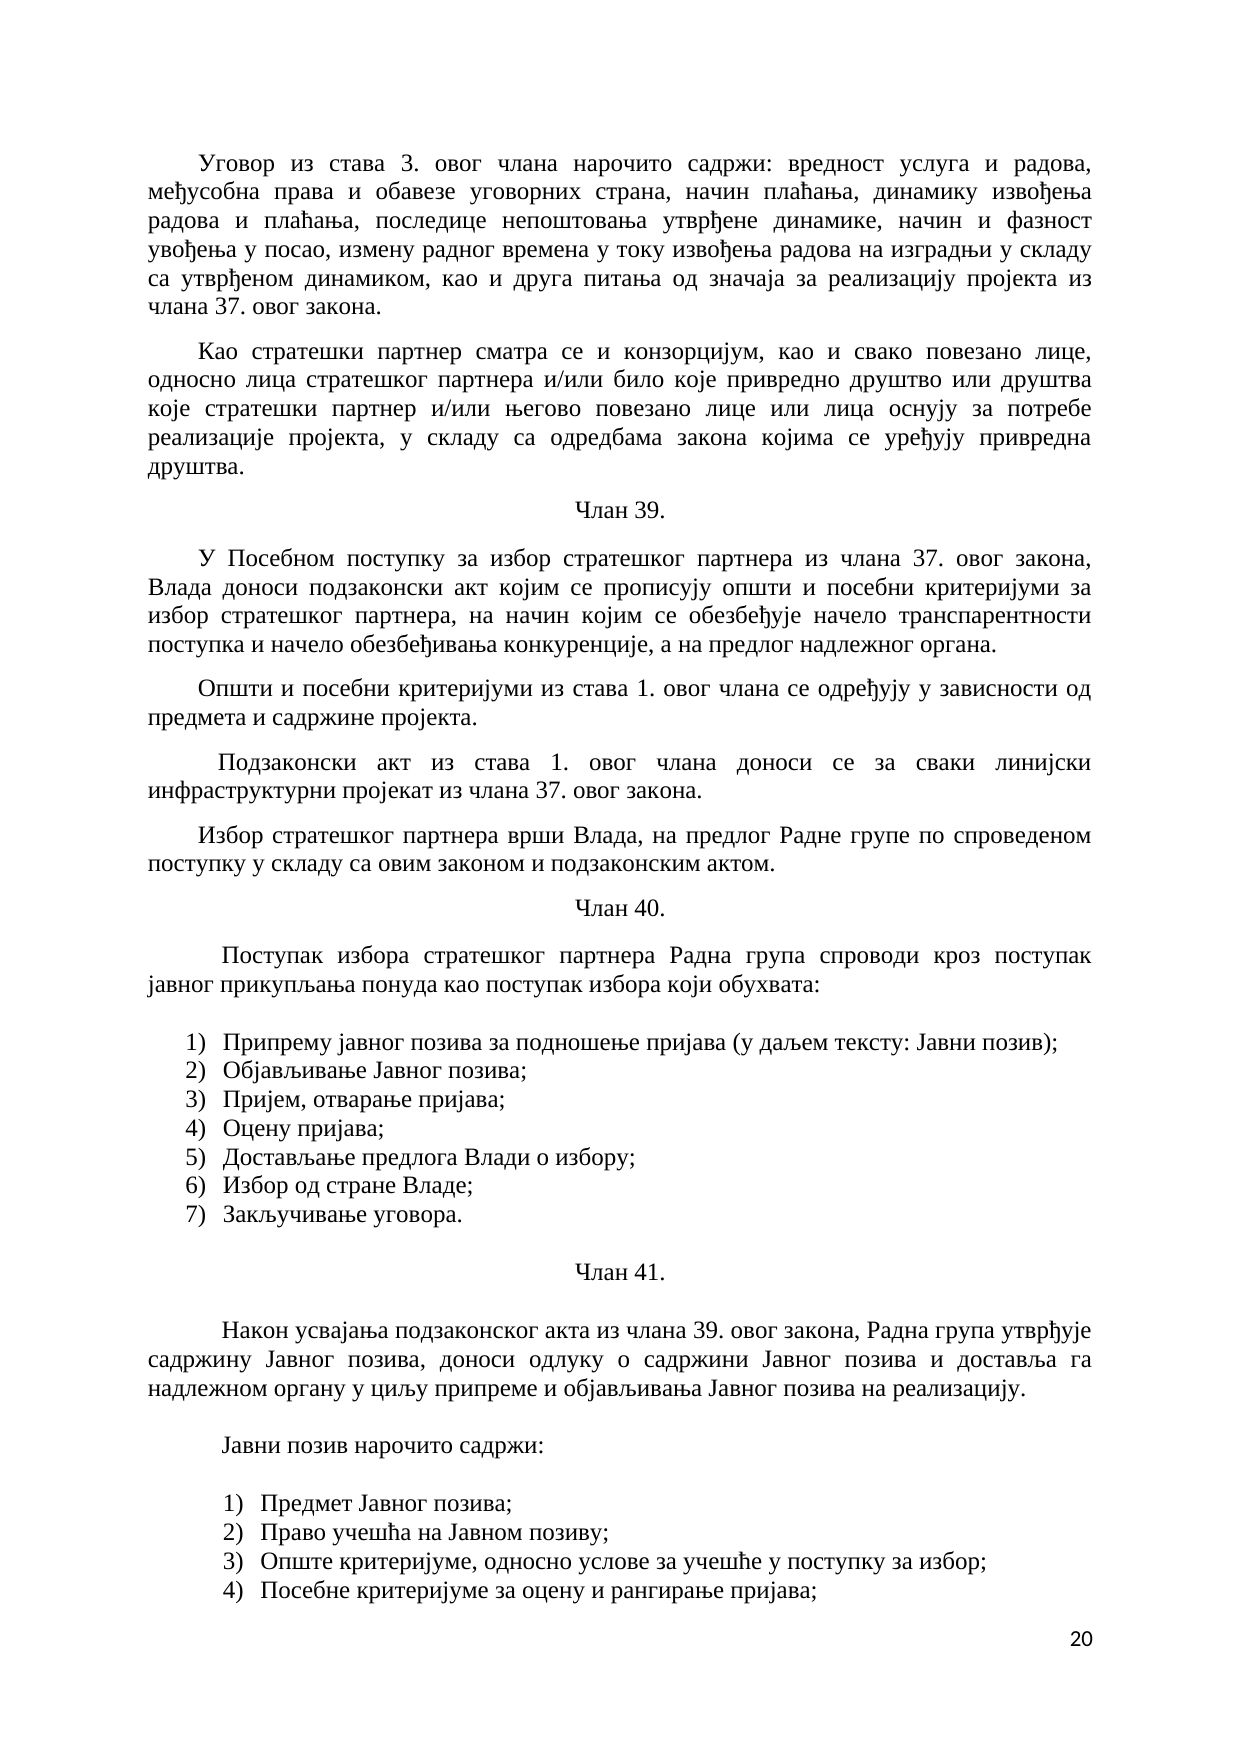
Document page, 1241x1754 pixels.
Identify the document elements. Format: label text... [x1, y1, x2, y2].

list Предмет Јавног позива; [223, 1488, 1093, 1517]
text Члан 39. [148, 495, 1093, 524]
text Избор стратешког партнера врши Влада, на предлог Радне групе по спроведеном поступку у складу са овим законом и подзаконским актом. [148, 820, 1093, 877]
text У Посебном поступку за избор стратешког партнера из члана 37. овог закона, Влада доноси подзаконски акт којим се прописују општи и посебни критеријуми за избор стратешког партнера, на начин којим се обезбеђује начело транспарентности поступка и начело обезбеђивања конкуренције, а на предлог надлежног органа. [148, 543, 1093, 658]
list Објављивање Јавног позива; [185, 1056, 1093, 1084]
list Достављање предлога Влади о избору; [185, 1142, 1093, 1171]
text Поступак избора стратешког партнера Радна група спроводи кроз поступак јавног прикупљања понуда као поступак избора који обухвата: [148, 941, 1093, 998]
list Пријем, отварање пријава; [185, 1084, 1093, 1113]
text Подзаконски акт из става 1. овог члана доноси се за сваки линијски инфраструктурни пројекат из члана 37. овог закона. [148, 747, 1093, 804]
text Након усвајања подзаконског акта из члана 39. овог закона, Радна група утврђује садржину Јавног позива, доноси одлуку о садржини Јавног позива и доставља га надлежном органу у циљу припреме и објављивања Јавног позива на реализацију. [148, 1315, 1093, 1401]
list Посебне критеријуме за оцену и рангирање пријава; [223, 1575, 1093, 1603]
text Члан 41. [148, 1257, 1093, 1286]
text Уговор из става 3. овог члана нарочито садржи: вредност услуга и радова, међусобна права и обавезе уговорних страна, начин плаћања, динамику извођења радова и плаћања, последице непоштовања утврђене динамике, начин и фазност увођења у посао, измену радног времена у току извођења радова на изградњи у складу са утврђеном динамиком, као и друга питања од значаја за реализацију пројекта из члана 37. овог закона. [148, 148, 1093, 320]
text Општи и посебни критеријуми из става 1. овог члана се одређују у зависности од предмета и садржине пројекта. [148, 673, 1093, 731]
text Као стратешки партнер сматра се и конзорцијум, као и свако повезано лице, односно лица стратешког партнера и/или било које привредно друштво или друштва које стратешки партнер и/или његово повезано лице или лица оснују за потребе реализације пројекта, у складу са одредбама закона којима се уређују привредна друштва. [148, 336, 1093, 479]
text Јавни позив нарочито садржи: [148, 1431, 1093, 1459]
list Опште критеријуме, односно услове за учешће у поступку за избор; [223, 1546, 1093, 1575]
list Припрему јавног позива за подношење пријава (у даљем тексту: Јавни позив); [185, 1027, 1093, 1056]
list Оцену пријава; [185, 1113, 1093, 1142]
list Закључивање уговора. [185, 1199, 1093, 1228]
list Право учешћа на Јавном позиву; [223, 1517, 1093, 1546]
list Избор од стране Владе; [185, 1171, 1093, 1199]
text Члан 40. [148, 893, 1093, 922]
